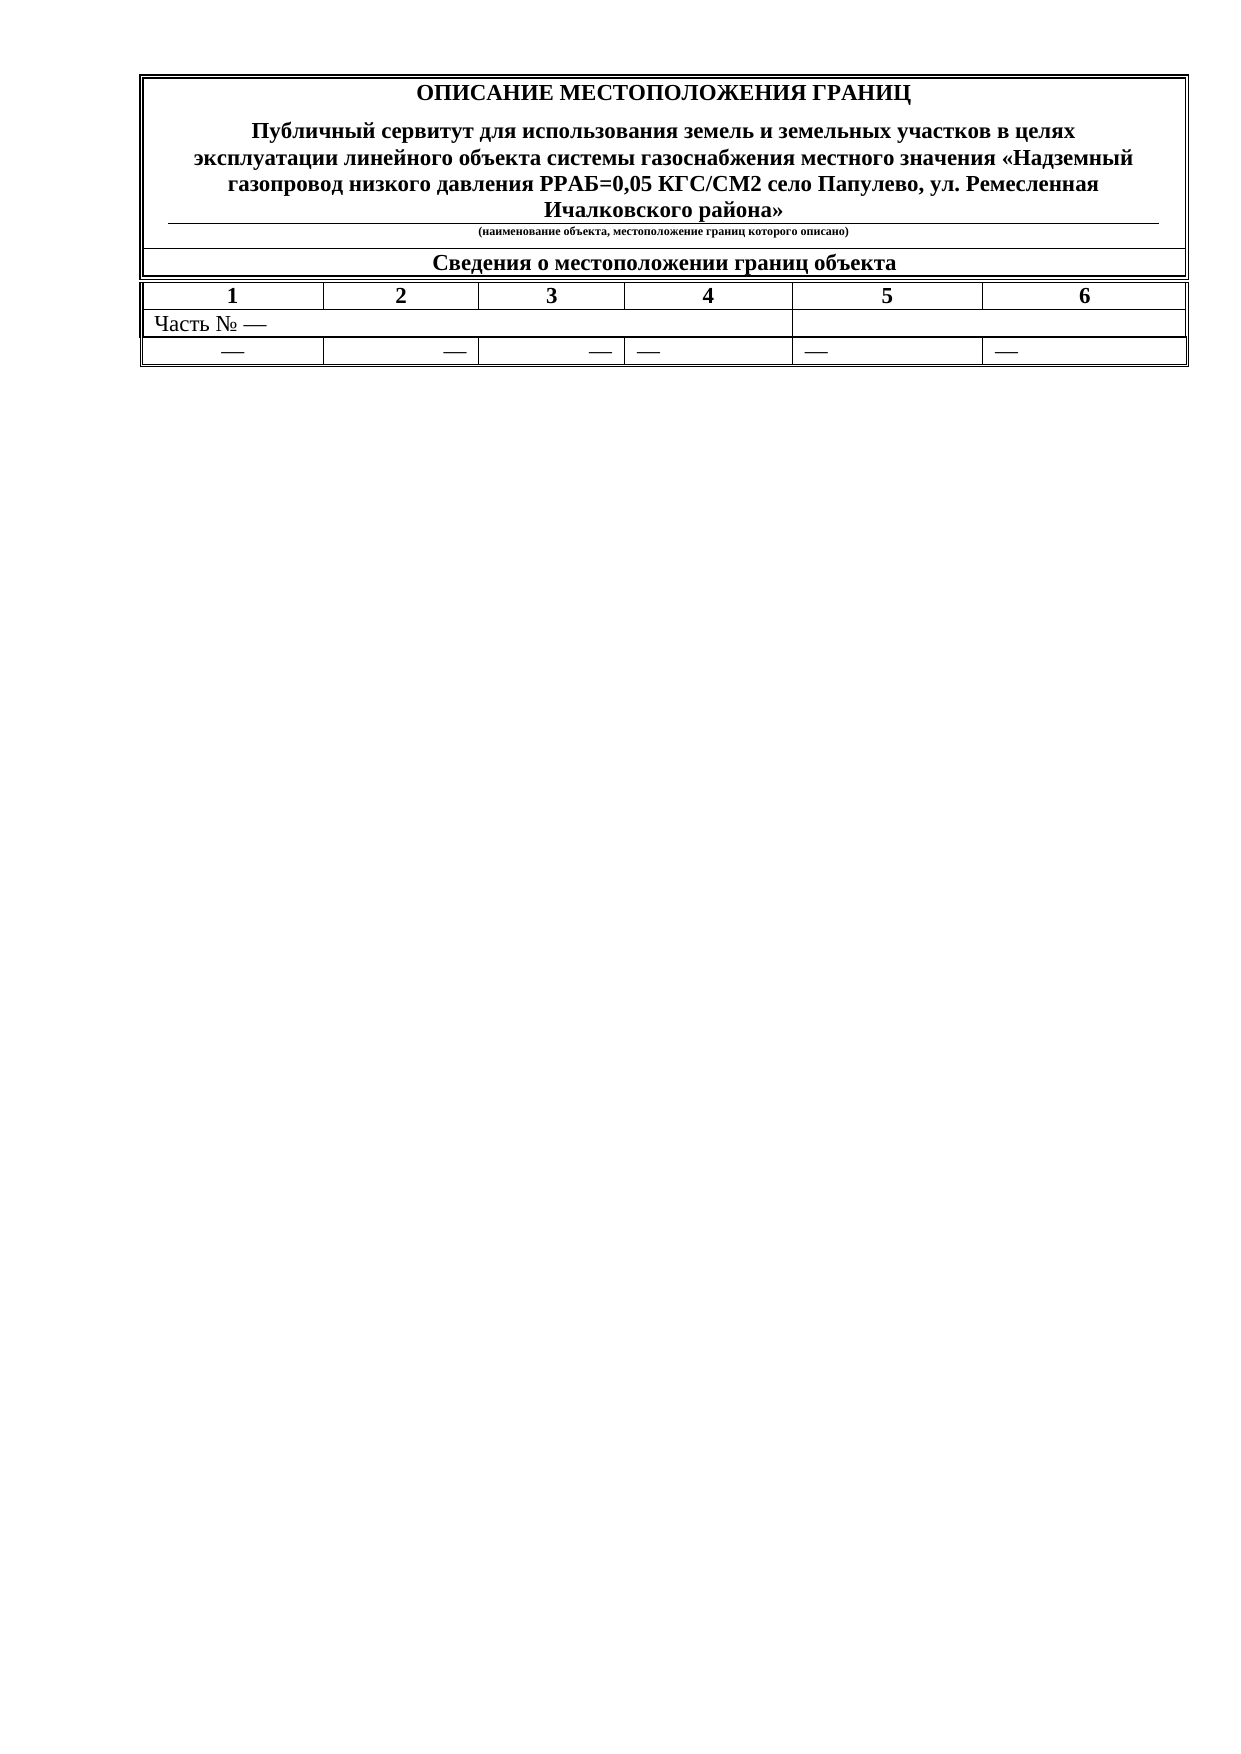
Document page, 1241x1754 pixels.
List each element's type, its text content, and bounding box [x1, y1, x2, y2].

table_cell — [625, 338, 792, 364]
table_cell — [143, 338, 323, 364]
table_header 4 [625, 283, 792, 309]
table_cell Часть № — [144, 310, 792, 336]
table_cell — [793, 338, 982, 364]
table_header 6 [983, 283, 1185, 309]
table_cell — [983, 338, 1186, 364]
table_cell — [479, 338, 624, 364]
table_header 3 [479, 283, 624, 309]
table_header 5 [793, 283, 982, 309]
table_header 1 [144, 283, 323, 309]
table_header 2 [324, 283, 478, 309]
table_cell [793, 310, 1185, 336]
table_cell — [324, 338, 478, 364]
